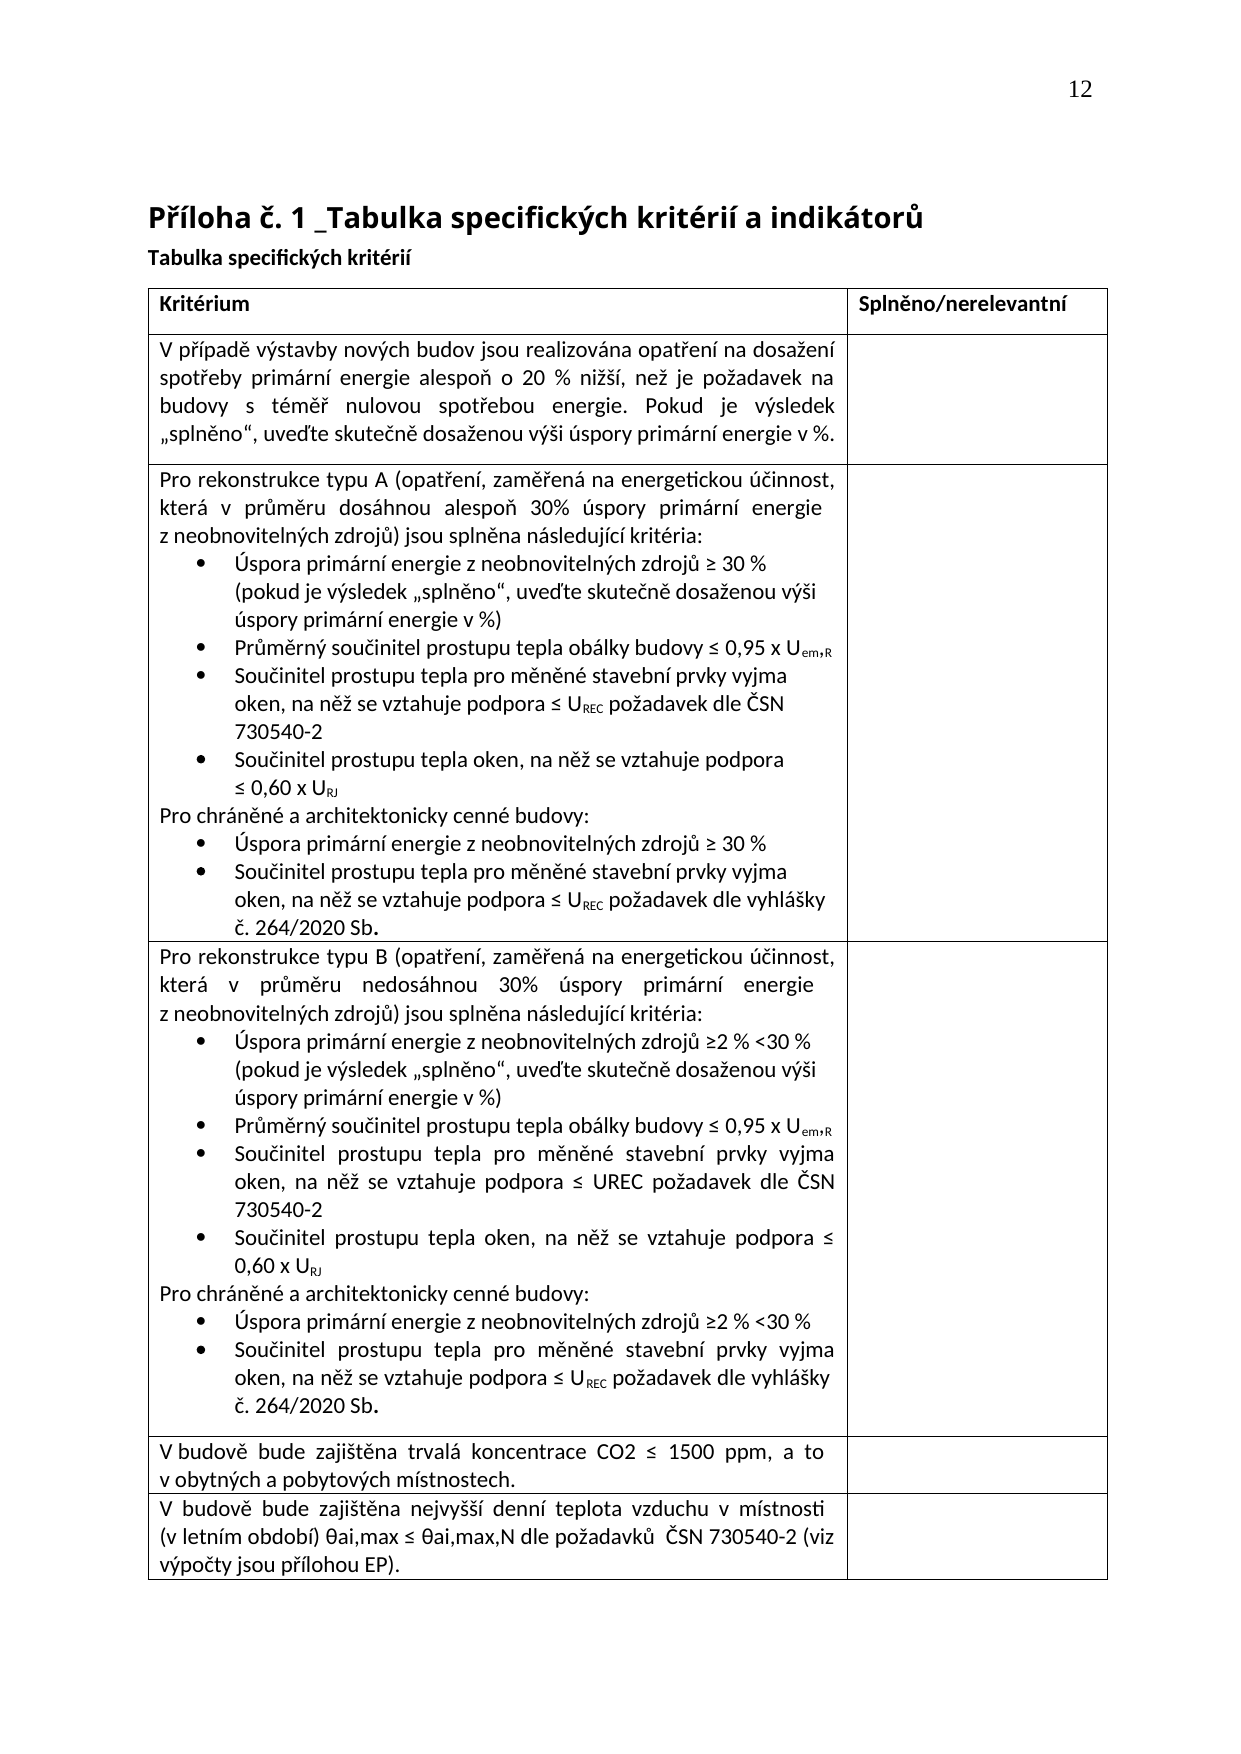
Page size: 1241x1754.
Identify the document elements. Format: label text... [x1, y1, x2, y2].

table_header Kritérium [149, 289, 847, 334]
table_cell Pro rekonstrukce typu B (opatření, zaměřená na energetickou účinnost, která v průměru nedosáhnou 30% úspory primární energie z neobnovitelných zdrojů) jsou splněna následující kritéria: Úspora primární energie z neobnovitelných zdrojů ≥2 % <30 % (pokud je výsledek „splněno“, uveďte skutečně dosaženou výši úspory primární energie v %) Průměrný součinitel prostupu tepla obálky budovy ≤ 0,95 x Uem,R Součinitel prostupu tepla pro měněné stavební prvky vyjma oken, na něž se vztahuje podpora ≤ UREC požadavek dle ČSN 730540-2 Součinitel prostupu tepla oken, na něž se vztahuje podpora ≤ 0,60 x URJ Pro chráněné a architektonicky cenné budovy: Úspora primární energie z neobnovitelných zdrojů ≥2 % <30 % Součinitel prostupu tepla pro měněné stavební prvky vyjma oken, na něž se vztahuje podpora ≤ UREC požadavek dle vyhlášky č. 264/2020 Sb. [149, 942, 847, 1436]
subtitle Příloha č. 1 _Tabulka specifických kritérií a indikátorů [148, 198, 1093, 237]
table_cell [848, 942, 1107, 1436]
table_cell Pro rekonstrukce typu A (opatření, zaměřená na energetickou účinnost, která v průměru dosáhnou alespoň 30% úspory primární energie z neobnovitelných zdrojů) jsou splněna následující kritéria: Úspora primární energie z neobnovitelných zdrojů ≥ 30 % (pokud je výsledek „splněno“, uveďte skutečně dosaženou výši úspory primární energie v %) Průměrný součinitel prostupu tepla obálky budovy ≤ 0,95 x Uem,R Součinitel prostupu tepla pro měněné stavební prvky vyjma oken, na něž se vztahuje podpora ≤ UREC požadavek dle ČSN 730540-2 Součinitel prostupu tepla oken, na něž se vztahuje podpora ≤ 0,60 x URJ Pro chráněné a architektonicky cenné budovy: Úspora primární energie z neobnovitelných zdrojů ≥ 30 % Součinitel prostupu tepla pro měněné stavební prvky vyjma oken, na něž se vztahuje podpora ≤ UREC požadavek dle vyhlášky č. 264/2020 Sb. [149, 465, 847, 941]
table_cell [848, 465, 1107, 941]
text Tabulka specifických kritérií [148, 243, 1093, 272]
table_header Splněno/nerelevantní [848, 289, 1107, 334]
table_cell [848, 335, 1107, 464]
table_cell [848, 1494, 1107, 1578]
table_cell V budově bude zajištěna nejvyšší denní teplota vzduchu v místnosti (v letním období) θai,max ≤ θai,max,N dle požadavků ČSN 730540-2 (viz výpočty jsou přílohou EP). [149, 1494, 847, 1578]
table_cell [848, 1437, 1107, 1493]
table_cell V budově bude zajištěna trvalá koncentrace CO2 ≤ 1500 ppm, a to v obytných a pobytových místnostech. [149, 1437, 847, 1493]
table_cell V případě výstavby nových budov jsou realizována opatření na dosažení spotřeby primární energie alespoň o 20 % nižší, než je požadavek na budovy s téměř nulovou spotřebou energie. Pokud je výsledek „splněno“, uveďte skutečně dosaženou výši úspory primární energie v %. [149, 335, 847, 464]
